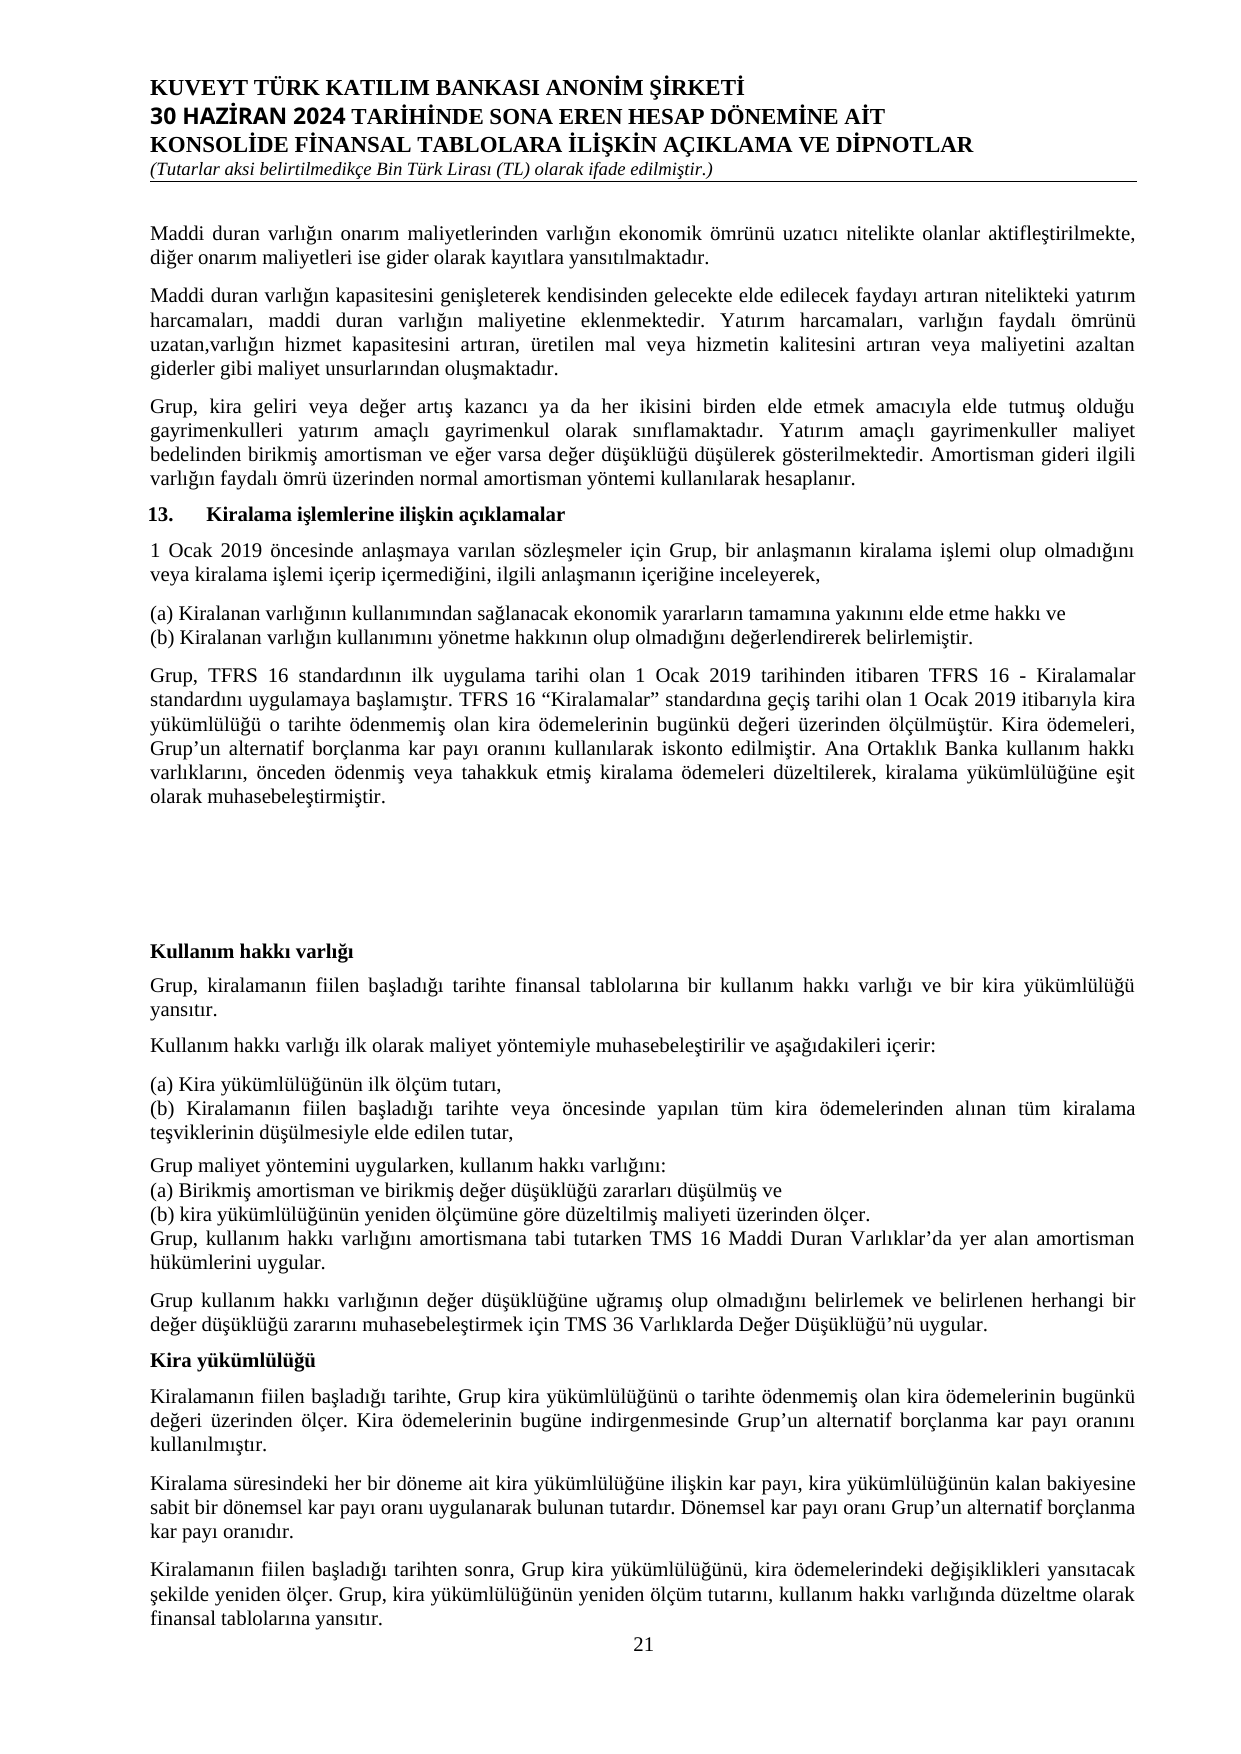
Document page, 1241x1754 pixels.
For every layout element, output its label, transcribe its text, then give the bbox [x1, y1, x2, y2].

text (a) Kiralanan varlığının kullanımından sağlanacak ekonomik yararların tamamına yakınını elde etme hakkı ve [150, 601, 1137, 625]
text (b) kira yükümlülüğünün yeniden ölçümüne göre düzeltilmiş maliyeti üzerinden ölçer. [150, 1202, 1137, 1226]
text Kiralamanın fiilen başladığı tarihte, Grup kira yükümlülüğünü o tarihte ödenmemiş olan kira ödemelerinin bugünkü değeri üzerinden ölçer. Kira ödemelerinin bugüne indirgenmesinde Grup’un alternatif borçlanma kar payı oranını kullanılmıştır. [150, 1384, 1137, 1456]
text Kiralamanın fiilen başladığı tarihten sonra, Grup kira yükümlülüğünü, kira ödemelerindeki değişiklikleri yansıtacak şekilde yeniden ölçer. Grup, kira yükümlülüğünün yeniden ölçüm tutarını, kullanım hakkı varlığında düzeltme olarak finansal tablolarına yansıtır. [150, 1557, 1137, 1629]
text (a) Birikmiş amortisman ve birikmiş değer düşüklüğü zararları düşülmüş ve [150, 1177, 1137, 1202]
text Kullanım hakkı varlığı ilk olarak maliyet yöntemiyle muhasebeleştirilir ve aşağıdakileri içerir: [150, 1033, 1137, 1057]
text Grup, kira geliri veya değer artış kazancı ya da her ikisini birden elde etmek amacıyla elde tutmuş olduğu gayrimenkulleri yatırım amaçlı gayrimenkul olarak sınıflamaktadır. Yatırım amaçlı gayrimenkuller maliyet bedelinden birikmiş amortisman ve eğer varsa değer düşüklüğü düşülerek gösterilmektedir. Amortisman gideri ilgili varlığın faydalı ömrü üzerinden normal amortisman yöntemi kullanılarak hesaplanır. [150, 394, 1137, 490]
text Grup maliyet yöntemini uygularken, kullanım hakkı varlığını: [150, 1153, 1137, 1177]
text Grup kullanım hakkı varlığının değer düşüklüğüne uğramış olup olmadığını belirlemek ve belirlenen herhangi bir değer düşüklüğü zararını muhasebeleştirmek için TMS 36 Varlıklarda Değer Düşüklüğü’nü uygular. [150, 1288, 1137, 1336]
text Kullanım hakkı varlığı [150, 939, 1137, 963]
text Maddi duran varlığın onarım maliyetlerinden varlığın ekonomik ömrünü uzatıcı nitelikte olanlar aktifleştirilmekte, diğer onarım maliyetleri ise gider olarak kayıtlara yansıtılmaktadır. [150, 221, 1137, 269]
text Kira yükümlülüğü [150, 1348, 1137, 1372]
text Kiralama süresindeki her bir döneme ait kira yükümlülüğüne ilişkin kar payı, kira yükümlülüğünün kalan bakiyesine sabit bir dönemsel kar payı oranı uygulanarak bulunan tutardır. Dönemsel kar payı oranı Grup’un alternatif borçlanma kar payı oranıdır. [150, 1471, 1137, 1543]
text Grup, kullanım hakkı varlığını amortismana tabi tutarken TMS 16 Maddi Duran Varlıklar’da yer alan amortisman hükümlerini uygular. [150, 1226, 1137, 1274]
text (b) Kiralamanın fiilen başladığı tarihte veya öncesinde yapılan tüm kira ödemelerinden alınan tüm kiralama teşviklerinin düşülmesiyle elde edilen tutar, [150, 1096, 1137, 1144]
text 13. Kiralama işlemlerine ilişkin açıklamalar [147, 502, 1137, 526]
text Grup, kiralamanın fiilen başladığı tarihte finansal tablolarına bir kullanım hakkı varlığı ve bir kira yükümlülüğü yansıtır. [150, 973, 1137, 1021]
text (a) Kira yükümlülüğünün ilk ölçüm tutarı, [150, 1072, 1137, 1096]
text Grup, TFRS 16 standardının ilk uygulama tarihi olan 1 Ocak 2019 tarihinden itibaren TFRS 16 - Kiralamalar standardını uygulamaya başlamıştır. TFRS 16 “Kiralamalar” standardına geçiş tarihi olan 1 Ocak 2019 itibarıyla kira yükümlülüğü o tarihte ödenmemiş olan kira ödemelerinin bugünkü değeri üzerinden ölçülmüştür. Kira ödemeleri, Grup’un alternatif borçlanma kar payı oranını kullanılarak iskonto edilmiştir. Ana Ortaklık Banka kullanım hakkı varlıklarını, önceden ödenmiş veya tahakkuk etmiş kiralama ödemeleri düzeltilerek, kiralama yükümlülüğüne eşit olarak muhasebeleştirmiştir. [150, 663, 1137, 808]
text Maddi duran varlığın kapasitesini genişleterek kendisinden gelecekte elde edilecek faydayı artıran nitelikteki yatırım harcamaları, maddi duran varlığın maliyetine eklenmektedir. Yatırım harcamaları, varlığın faydalı ömrünü uzatan,varlığın hizmet kapasitesini artıran, üretilen mal veya hizmetin kalitesini artıran veya maliyetini azaltan giderler gibi maliyet unsurlarından oluşmaktadır. [150, 283, 1137, 380]
text 1 Ocak 2019 öncesinde anlaşmaya varılan sözleşmeler için Grup, bir anlaşmanın kiralama işlemi olup olmadığını veya kiralama işlemi içerip içermediğini, ilgili anlaşmanın içeriğine inceleyerek, [150, 538, 1137, 586]
text (b) Kiralanan varlığın kullanımını yönetme hakkının olup olmadığını değerlendirerek belirlemiştir. [150, 625, 1137, 649]
